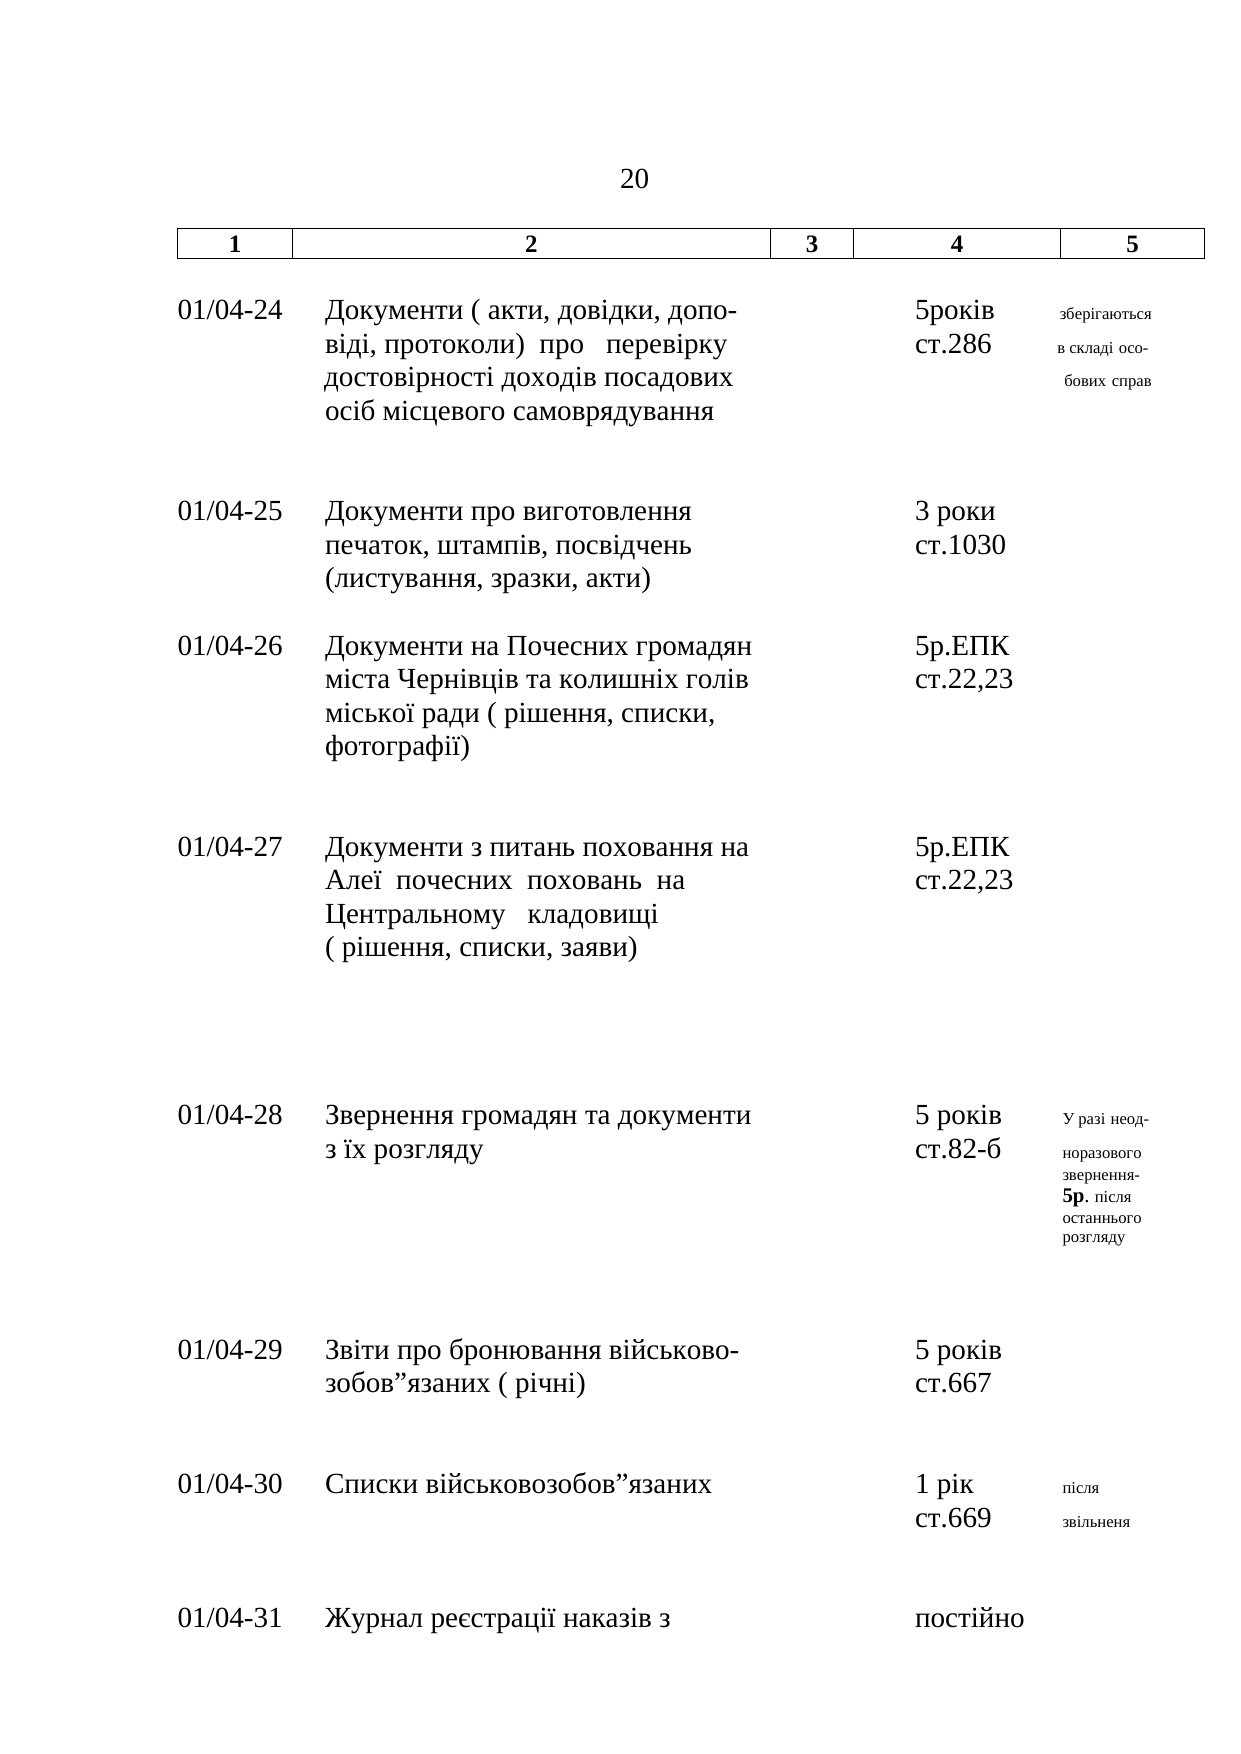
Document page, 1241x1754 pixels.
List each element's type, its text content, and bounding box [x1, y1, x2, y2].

text 5р. після [177, 1183, 1152, 1207]
text останнього [177, 1207, 1152, 1227]
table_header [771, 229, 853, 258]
text 01/04-24 Документи ( акти, довідки, допо- 5років зберігаються віді, протоколи) про перевірку ст.286 в складі осо- [177, 292, 1152, 359]
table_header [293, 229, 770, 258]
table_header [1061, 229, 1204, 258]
text зобов”язаних ( річні) ст.667 [177, 1366, 1152, 1399]
text достовірності доходів посадових бових справ осіб місцевого самоврядування [177, 359, 1152, 426]
text міста Чернівців та колишніх голів ст.22,23 [177, 661, 1152, 695]
text 01/04-27 Документи з питань поховання на 5р.ЕПК [177, 829, 1152, 862]
text 01/04-28 Звернення громадян та документи 5 років У разі неод- [177, 1097, 1152, 1131]
text 01/04-25 Документи про виготовлення 3 роки [177, 493, 1152, 527]
text 20 [177, 161, 1152, 194]
text Алеї почесних поховань на ст.22,23 [177, 862, 1152, 896]
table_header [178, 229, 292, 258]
text 01/04-30 Списки військовозобов”язаних 1 рік після [177, 1466, 1152, 1500]
text 01/04-29 Звіти про бронювання військово- 5 років [177, 1332, 1152, 1366]
text (листування, зразки, акти) [177, 561, 1152, 594]
text розгляду [177, 1227, 1152, 1246]
text 01/04-31 Журнал реєстрації наказів з постійно [177, 1600, 1152, 1634]
text звернення- [177, 1164, 1152, 1183]
text ст.669 звільненя [177, 1500, 1152, 1533]
text ( рішення, списки, заяви) [177, 929, 1152, 963]
text печаток, штампів, посвідчень ст.1030 [177, 527, 1152, 561]
text міської ради ( рішення, списки, [177, 695, 1152, 728]
text з їх розгляду ст.82-б норазового [177, 1131, 1152, 1164]
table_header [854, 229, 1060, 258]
text 01/04-26 Документи на Почесних громадян 5р.ЕПК [177, 628, 1152, 661]
text фотографії) [177, 728, 1152, 762]
text Центральному кладовищі [177, 896, 1152, 929]
